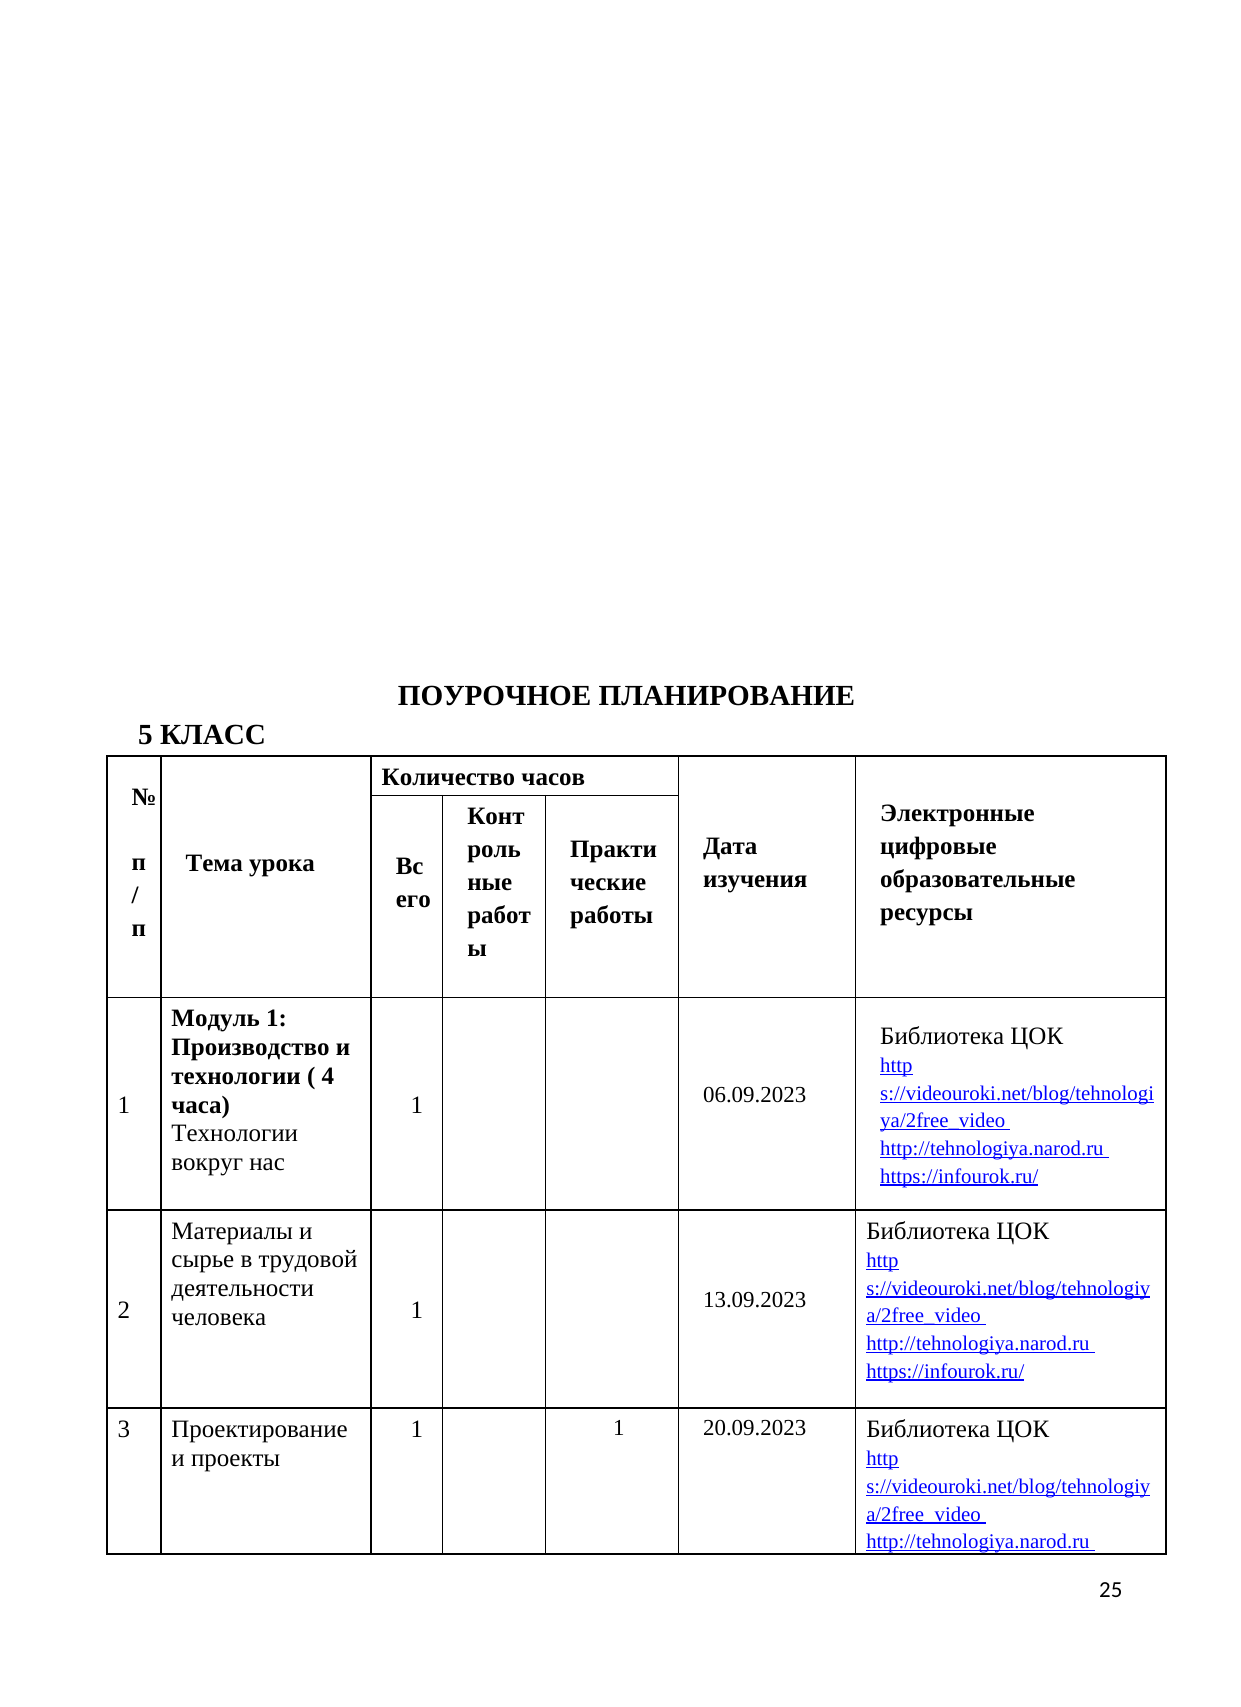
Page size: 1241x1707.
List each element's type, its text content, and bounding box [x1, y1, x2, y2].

table_cell Практические работы [546, 796, 678, 997]
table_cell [162, 1409, 370, 1553]
table_cell 20.09.2023 [679, 1409, 855, 1553]
table_cell 13.09.2023 [679, 1211, 855, 1407]
text 5 КЛАСС [131, 717, 1122, 750]
table_cell 1 [372, 998, 442, 1209]
table_cell [546, 998, 678, 1209]
table_cell [443, 998, 545, 1209]
table_cell 1 [372, 1211, 442, 1407]
table_cell 06.09.2023 [679, 998, 855, 1209]
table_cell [856, 1409, 1165, 1553]
table_cell Материалы и сырье в трудовой деятельности человека [162, 1211, 370, 1407]
table_header Электронные цифровые образовательные ресурсы [856, 757, 1165, 997]
table_cell Модуль 1: Производство и технологии ( 4 часа) Технологии вокруг нас [162, 998, 370, 1209]
table_header Количество часов [372, 757, 678, 795]
table_cell Всего [372, 796, 442, 997]
table_cell Контрольные работы [443, 796, 545, 997]
table_cell 2 [108, 1211, 160, 1407]
table_cell [546, 1211, 678, 1407]
table_header Дата изучения [679, 757, 855, 997]
text ПОУРОЧНОЕ ПЛАНИРОВАНИЕ [131, 678, 1122, 712]
table_header Тема урока [162, 757, 370, 997]
table_header № п/п [108, 757, 160, 997]
table_cell 1 [108, 998, 160, 1209]
table_cell Библиотека ЦОК https://videouroki.net/blog/tehnologiya/2free_video http://tehnologiya.narod.ru https://infourok.ru/ [856, 1211, 1165, 1407]
table_cell 3 [108, 1409, 160, 1553]
table_cell [443, 1211, 545, 1407]
table_cell [443, 1409, 545, 1553]
table_cell Библиотека ЦОК https://videouroki.net/blog/tehnologiya/2free_video http://tehnologiya.narod.ru https://infourok.ru/ [856, 998, 1165, 1209]
table_cell 1 [372, 1409, 442, 1553]
table_cell 1 [546, 1409, 678, 1553]
